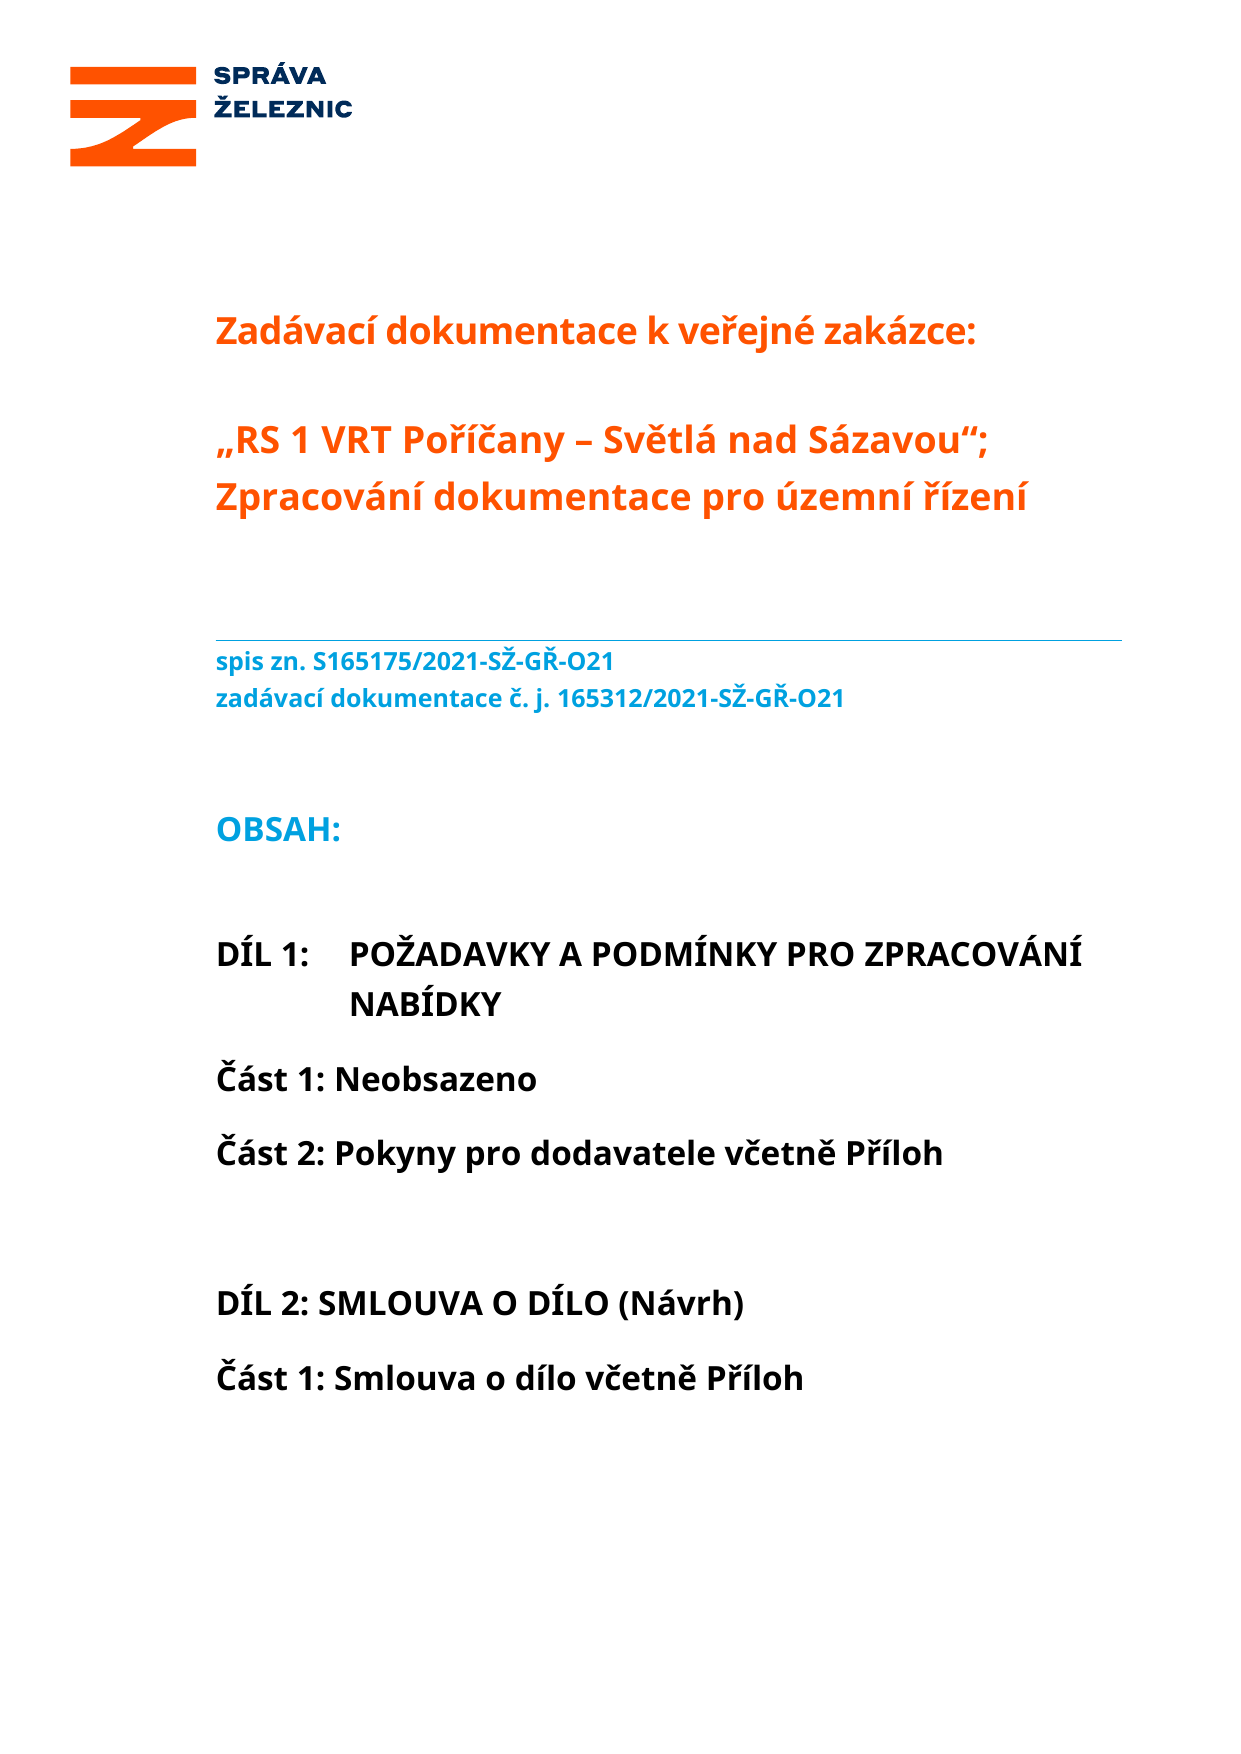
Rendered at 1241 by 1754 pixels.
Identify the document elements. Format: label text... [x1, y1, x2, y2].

text DÍL 1: POŽADAVKY A PODMÍNKY PRO ZPRACOVÁNÍ NABÍDKY [216, 931, 1122, 1026]
text „RS 1 VRT Poříčany – Světlá nad Sázavou“; Zpracování dokumentace pro územní řízení [216, 414, 1131, 521]
text Část 1: Neobsazeno [216, 1055, 1122, 1101]
text Část 2: Pokyny pro dodavatele včetně Příloh [216, 1130, 1122, 1176]
text DÍL 2: SMLOUVA O DÍLO (Návrh) [216, 1280, 1122, 1325]
subtitle spis zn. S165175/2021-SŽ-GŘ-O21 [216, 641, 1122, 678]
subtitle Zadávací dokumentace k veřejné zakázce: [216, 304, 1122, 356]
subtitle zadávací dokumentace č. j. 165312/2021-SŽ-GŘ-O21 [216, 678, 1122, 715]
text Část 1: Smlouva o dílo včetně Příloh [216, 1355, 1122, 1400]
subtitle OBSAH: [216, 803, 1122, 851]
